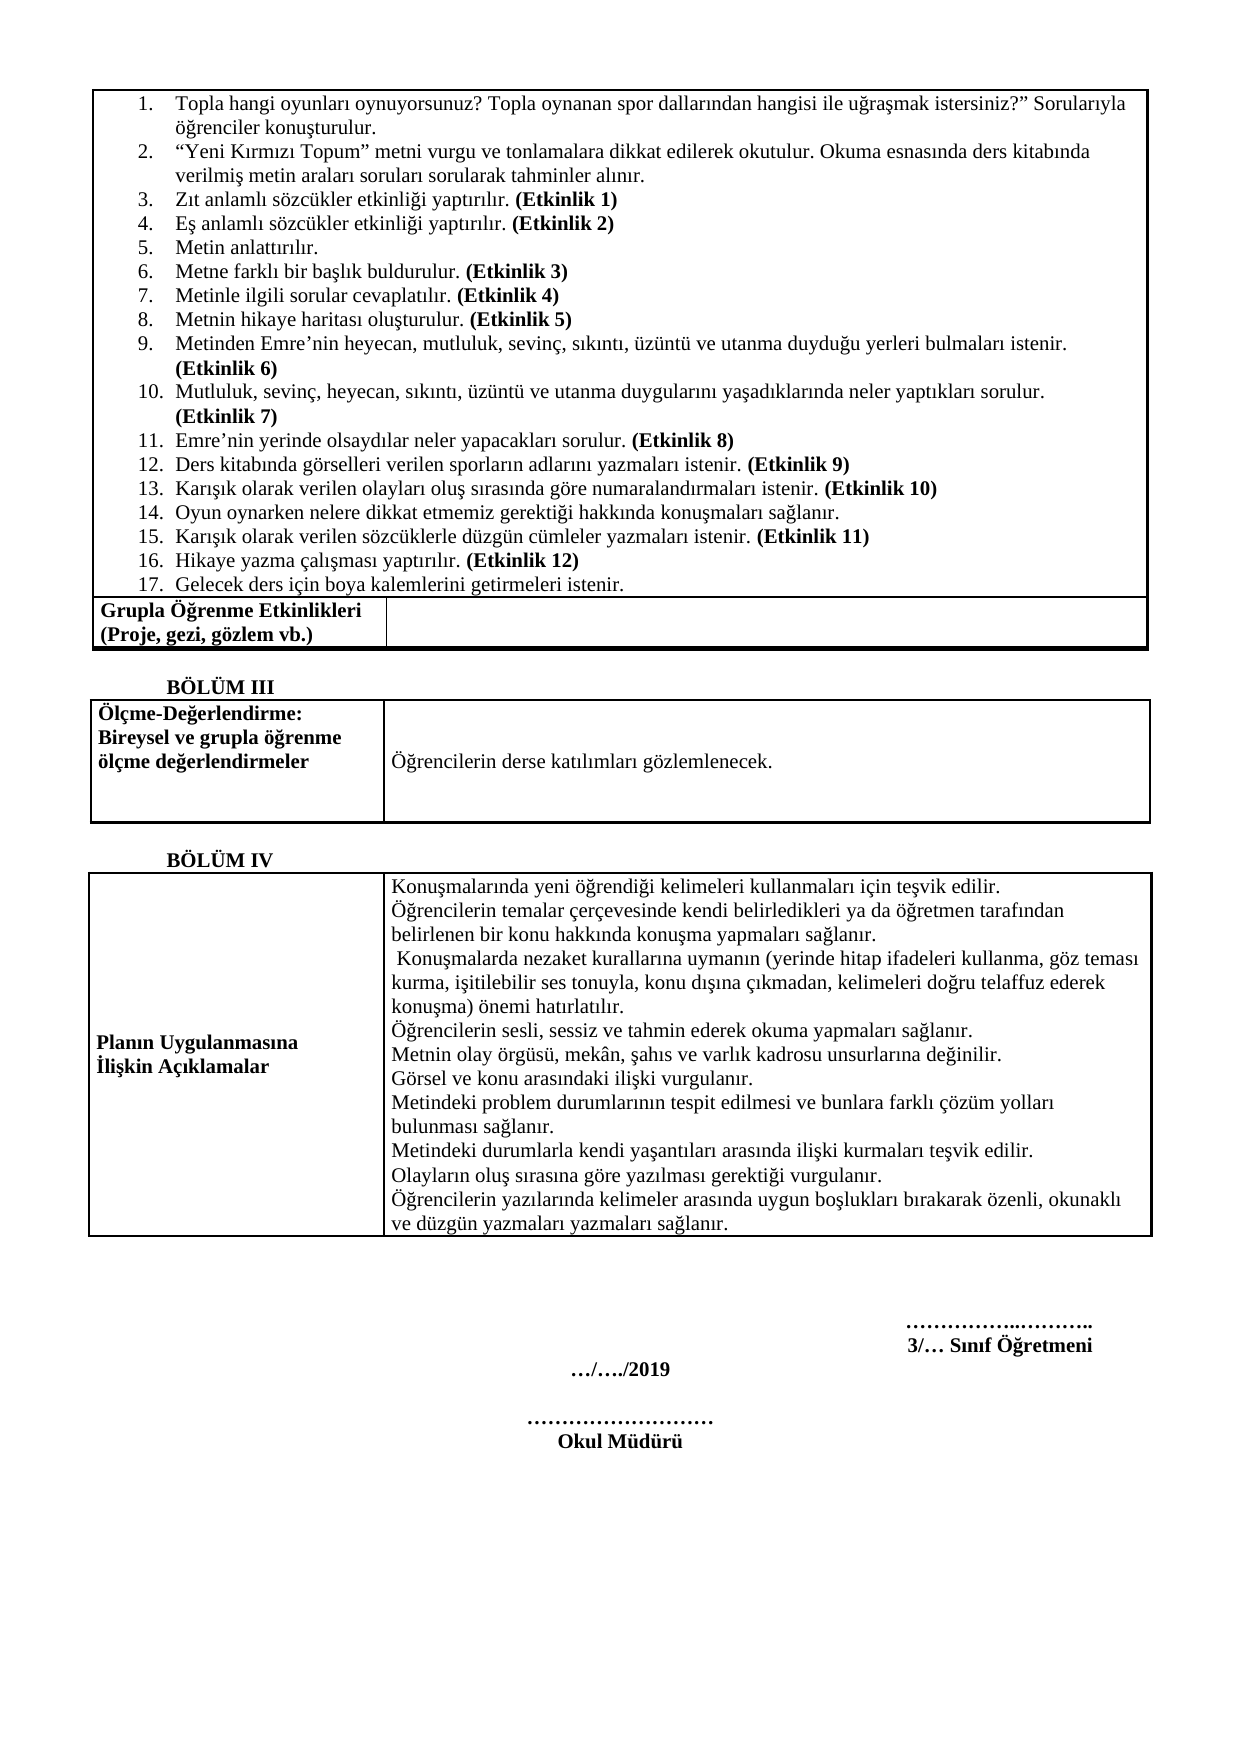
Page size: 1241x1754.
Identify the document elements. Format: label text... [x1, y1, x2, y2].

text ……………………… [148, 1405, 1092, 1429]
subtitle BÖLÜM III [148, 675, 1092, 699]
table_cell Grupla Öğrenme Etkinlikleri (Proje, gezi, gözlem vb.) [94, 598, 386, 646]
table_header Ölçme-Değerlendirme: Bireysel ve grupla öğrenme ölçme değerlendirmeler [92, 701, 383, 821]
table_header Öğrencilerin derse katılımları gözlemlenecek. [385, 701, 1149, 821]
table_header Planın Uygulanmasına İlişkin Açıklamalar [90, 874, 383, 1235]
table_header Konuşmalarında yeni öğrendiği kelimeleri kullanmaları için teşvik edilir. Öğrencilerin temalar çerçevesinde kendi belirledikleri ya da öğretmen tarafından belirlenen bir konu hakkında konuşma yapmaları sağlanır. Konuşmalarda nezaket kurallarına uymanın (yerinde hitap ifadeleri kullanma, göz teması kurma, işitilebilir ses tonuyla, konu dışına çıkmadan, kelimeleri doğru telaffuz ederek konuşma) önemi hatırlatılır. Öğrencilerin sesli, sessiz ve tahmin ederek okuma yapmaları sağlanır. Metnin olay örgüsü, mekân, şahıs ve varlık kadrosu unsurlarına değinilir. Görsel ve konu arasındaki ilişki vurgulanır. Metindeki problem durumlarının tespit edilmesi ve bunlara farklı çözüm yolları bulunması sağlanır. Metindeki durumlarla kendi yaşantıları arasında ilişki kurmaları teşvik edilir. Olayların oluş sırasına göre yazılması gerektiği vurgulanır. Öğrencilerin yazılarında kelimeler arasında uygun boşlukları bırakarak özenli, okunaklı ve düzgün yazmaları yazmaları sağlanır. [385, 874, 1150, 1235]
text Okul Müdürü [148, 1429, 1092, 1453]
text ……………..……….. [148, 1309, 1092, 1333]
text 3/… Sınıf Öğretmeni [148, 1333, 1092, 1357]
text …/…./2019 [148, 1357, 1092, 1381]
table_cell [387, 598, 1146, 646]
subtitle BÖLÜM IV [148, 848, 1092, 872]
table_cell Topla hangi oyunları oynuyorsunuz? Topla oynanan spor dallarından hangisi ile uğraşmak istersiniz?” Sorularıyla öğrenciler konuşturulur. “Yeni Kırmızı Topum” metni vurgu ve tonlamalara dikkat edilerek okutulur. Okuma esnasında ders kitabında verilmiş metin araları soruları sorularak tahminler alınır. Zıt anlamlı sözcükler etkinliği yaptırılır. (Etkinlik 1) Eş anlamlı sözcükler etkinliği yaptırılır. (Etkinlik 2) Metin anlattırılır. Metne farklı bir başlık buldurulur. (Etkinlik 3) Metinle ilgili sorular cevaplatılır. (Etkinlik 4) Metnin hikaye haritası oluşturulur. (Etkinlik 5) Metinden Emre’nin heyecan, mutluluk, sevinç, sıkıntı, üzüntü ve utanma duyduğu yerleri bulmaları istenir. (Etkinlik 6) Mutluluk, sevinç, heyecan, sıkıntı, üzüntü ve utanma duygularını yaşadıklarında neler yaptıkları sorulur. (Etkinlik 7) Emre’nin yerinde olsaydılar neler yapacakları sorulur. (Etkinlik 8) Ders kitabında görselleri verilen sporların adlarını yazmaları istenir. (Etkinlik 9) Karışık olarak verilen olayları oluş sırasında göre numaralandırmaları istenir. (Etkinlik 10) Oyun oynarken nelere dikkat etmemiz gerektiği hakkında konuşmaları sağlanır. Karışık olarak verilen sözcüklerle düzgün cümleler yazmaları istenir. (Etkinlik 11) Hikaye yazma çalışması yaptırılır. (Etkinlik 12) Gelecek ders için boya kalemlerini getirmeleri istenir. [94, 91, 1146, 596]
